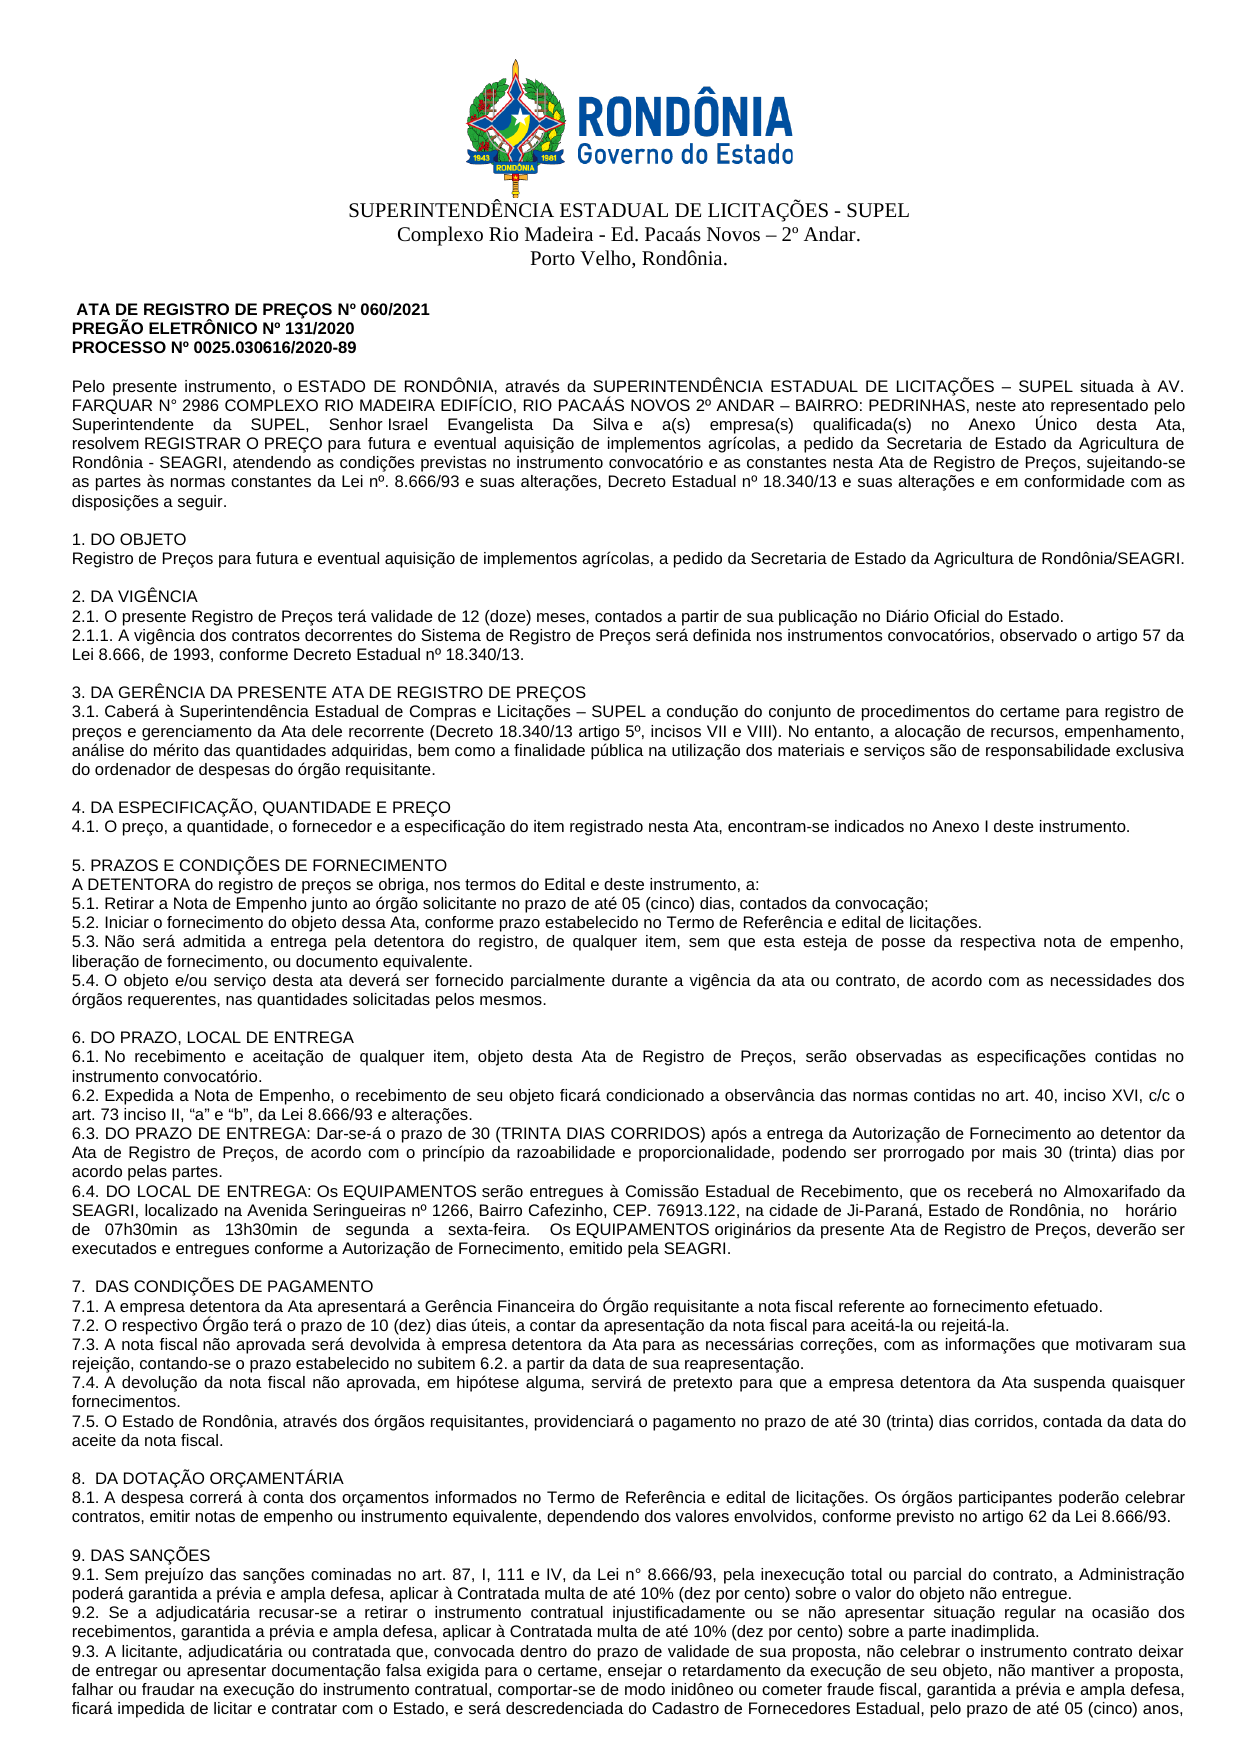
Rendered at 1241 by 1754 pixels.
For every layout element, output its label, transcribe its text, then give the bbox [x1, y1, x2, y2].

text 7.5. O Estado de Rondônia, através dos órgãos requisitantes, providenciará o pagamento no prazo de até 30 (trinta) dias corridos, contada da data do aceite da nota fiscal. [72, 1411, 1186, 1450]
text 2. DA VIGÊNCIA [72, 587, 1186, 606]
text PROCESSO Nº 0025.030616/2020-89 [72, 338, 1186, 357]
text 8. DA DOTAÇÃO ORÇAMENTÁRIA [72, 1469, 1186, 1488]
text 5.1. Retirar a Nota de Empenho junto ao órgão solicitante no prazo de até 05 (cinco) dias, contados da convocação; [72, 894, 1186, 913]
text 8.1. A despesa correrá à conta dos orçamentos informados no Termo de Referência e edital de licitações. Os órgãos participantes poderão celebrar contratos, emitir notas de empenho ou instrumento equivalente, dependendo dos valores envolvidos, conforme previsto no artigo 62 da Lei 8.666/93. [72, 1488, 1186, 1526]
text 6. DO PRAZO, LOCAL DE ENTREGA [72, 1028, 1186, 1047]
text 7.3. A nota fiscal não aprovada será devolvida à empresa detentora da Ata para as necessárias correções, com as informações que motivaram sua rejeição, contando-se o prazo estabelecido no subitem 6.2. a partir da data de sua reapresentação. [72, 1335, 1186, 1373]
text 5.2. Iniciar o fornecimento do objeto dessa Ata, conforme prazo estabelecido no Termo de Referência e edital de licitações. [72, 913, 1186, 932]
text 9. DAS SANÇÕES [72, 1546, 1186, 1565]
text Porto Velho, Rondônia. [59, 246, 1199, 270]
text 6.2. Expedida a Nota de Empenho, o recebimento de seu objeto ficará condicionado a observância das normas contidas no art. 40, inciso XVI, c/c o art. 73 inciso II, “a” e “b”, da Lei 8.666/93 e alterações. [72, 1086, 1186, 1124]
text 3. DA GERÊNCIA DA PRESENTE ATA DE REGISTRO DE PREÇOS [72, 683, 1186, 702]
text SUPERINTENDÊNCIA ESTADUAL DE LICITAÇÕES - SUPEL [59, 198, 1199, 222]
text 3.1. Caberá à Superintendência Estadual de Compras e Licitações – SUPEL a condução do conjunto de procedimentos do certame para registro de preços e gerenciamento da Ata dele recorrente (Decreto 18.340/13 artigo 5º, incisos VII e VIII). No entanto, a alocação de recursos, empenhamento, análise do mérito das quantidades adquiridas, bem como a finalidade pública na utilização dos materiais e serviços são de responsabilidade exclusiva do ordenador de despesas do órgão requisitante. [72, 702, 1186, 779]
text 5. PRAZOS E CONDIÇÕES DE FORNECIMENTO [72, 856, 1186, 875]
text 5.4. O objeto e/ou serviço desta ata deverá ser fornecido parcialmente durante a vigência da ata ou contrato, de acordo com as necessidades dos órgãos requerentes, nas quantidades solicitadas pelos mesmos. [72, 971, 1186, 1009]
text 7.1. A empresa detentora da Ata apresentará a Gerência Financeira do Órgão requisitante a nota fiscal referente ao fornecimento efetuado. [72, 1296, 1186, 1316]
text PREGÃO ELETRÔNICO Nº 131/2020 [72, 319, 1186, 338]
text 1. DO OBJETO [72, 530, 1186, 549]
text 7. DAS CONDIÇÕES DE PAGAMENTO [72, 1277, 1186, 1296]
text 2.1. O presente Registro de Preços terá validade de 12 (doze) meses, contados a partir de sua publicação no Diário Oficial do Estado. [72, 606, 1186, 626]
text Pelo presente instrumento, o ESTADO DE RONDÔNIA, através da SUPERINTENDÊNCIA ESTADUAL DE LICITAÇÕES – SUPEL situada à AV. FARQUAR N° 2986 COMPLEXO RIO MADEIRA EDIFÍCIO, RIO PACAÁS NOVOS 2º ANDAR – BAIRRO: PEDRINHAS, neste ato representado pelo Superintendente da SUPEL, Senhor Israel Evangelista Da Silva e a(s) empresa(s) qualificada(s) no Anexo Único desta Ata, resolvem REGISTRAR O PREÇO para futura e eventual aquisição de implementos agrícolas, a pedido da Secretaria de Estado da Agricultura de Rondônia - SEAGRI, atendendo as condições previstas no instrumento convocatório e as constantes nesta Ata de Registro de Preços, sujeitando-se as partes às normas constantes da Lei nº. 8.666/93 e suas alterações, Decreto Estadual nº 18.340/13 e suas alterações e em conformidade com as disposições a seguir. [72, 376, 1186, 511]
text 6.3. DO PRAZO DE ENTREGA: Dar-se-á o prazo de 30 (TRINTA DIAS CORRIDOS) após a entrega da Autorização de Fornecimento ao detentor da Ata de Registro de Preços, de acordo com o princípio da razoabilidade e proporcionalidade, podendo ser prorrogado por mais 30 (trinta) dias por acordo pelas partes. [72, 1124, 1186, 1181]
text 7.4. A devolução da nota fiscal não aprovada, em hipótese alguma, servirá de pretexto para que a empresa detentora da Ata suspenda quaisquer fornecimentos. [72, 1373, 1186, 1411]
picture [465, 59, 793, 198]
text 5.3. Não será admitida a entrega pela detentora do registro, de qualquer item, sem que esta esteja de posse da respectiva nota de empenho, liberação de fornecimento, ou documento equivalente. [72, 932, 1186, 971]
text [72, 1641, 1186, 1718]
text 2.1.1. A vigência dos contratos decorrentes do Sistema de Registro de Preços será definida nos instrumentos convocatórios, observado o artigo 57 da Lei 8.666, de 1993, conforme Decreto Estadual nº 18.340/13. [72, 626, 1186, 664]
text Complexo Rio Madeira - Ed. Pacaás Novos – 2º Andar. [59, 222, 1199, 246]
text 7.2. O respectivo Órgão terá o prazo de 10 (dez) dias úteis, a contar da apresentação da nota fiscal para aceitá-la ou rejeitá-la. [72, 1316, 1186, 1335]
text 6.4. DO LOCAL DE ENTREGA: Os EQUIPAMENTOS serão entregues à Comissão Estadual de Recebimento, que os receberá no Almoxarifado da SEAGRI, localizado na Avenida Seringueiras nº 1266, Bairro Cafezinho, CEP. 76913.122, na cidade de Ji-Paraná, Estado de Rondônia, no horário de 07h30min as 13h30min de segunda a sexta-feira. Os EQUIPAMENTOS originários da presente Ata de Registro de Preços, deverão ser executados e entregues conforme a Autorização de Fornecimento, emitido pela SEAGRI. [72, 1181, 1186, 1258]
text 6.1. No recebimento e aceitação de qualquer item, objeto desta Ata de Registro de Preços, serão observadas as especificações contidas no instrumento convocatório. [72, 1047, 1186, 1086]
text 9.2. Se a adjudicatária recusar-se a retirar o instrumento contratual injustificadamente ou se não apresentar situação regular na ocasião dos recebimentos, garantida a prévia e ampla defesa, aplicar à Contratada multa de até 10% (dez por cento) sobre a parte inadimplida. [72, 1603, 1186, 1641]
text 4. DA ESPECIFICAÇÃO, QUANTIDADE E PREÇO [72, 798, 1186, 817]
text 4.1. O preço, a quantidade, o fornecedor e a especificação do item registrado nesta Ata, encontram-se indicados no Anexo I deste instrumento. [72, 817, 1186, 836]
text A DETENTORA do registro de preços se obriga, nos termos do Edital e deste instrumento, a: [72, 875, 1186, 894]
text ATA DE REGISTRO DE PREÇOS Nº 060/2021 [72, 300, 1186, 319]
text 9.1. Sem prejuízo das sanções cominadas no art. 87, I, 111 e IV, da Lei n° 8.666/93, pela inexecução total ou parcial do contrato, a Administração poderá garantida a prévia e ampla defesa, aplicar à Contratada multa de até 10% (dez por cento) sobre o valor do objeto não entregue. [72, 1565, 1186, 1603]
text Registro de Preços para futura e eventual aquisição de implementos agrícolas, a pedido da Secretaria de Estado da Agricultura de Rondônia/SEAGRI. [72, 549, 1186, 568]
